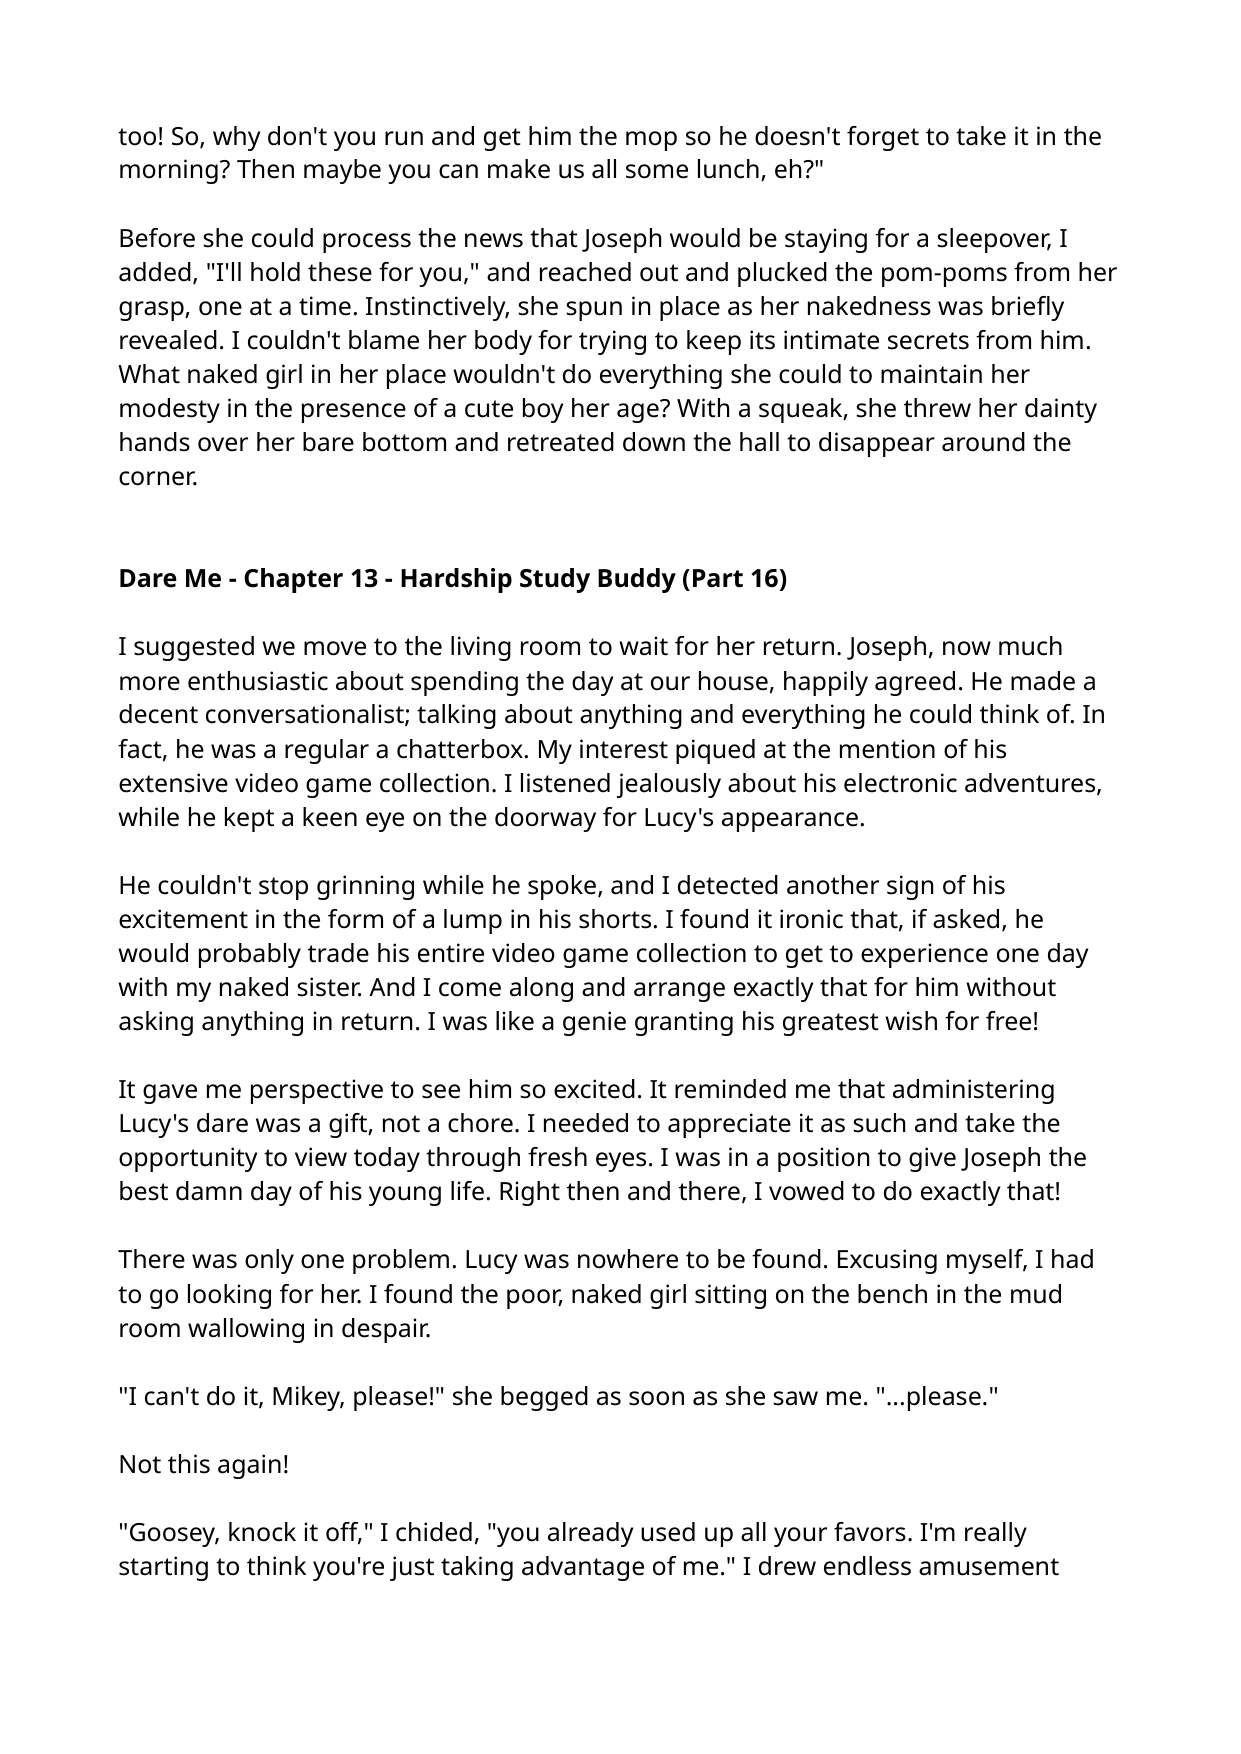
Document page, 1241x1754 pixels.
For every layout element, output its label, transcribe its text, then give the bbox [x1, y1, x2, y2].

text I suggested we move to the living room to wait for her return. Joseph, now much more enthusiastic about spending the day at our house, happily agreed. He made a decent conversationalist; talking about anything and everything he could think of. In fact, he was a regular a chatterbox. My interest piqued at the mention of his extensive video game collection. I listened jealously about his electronic adventures, while he kept a keen eye on the doorway for Lucy's appearance. [118, 629, 1122, 833]
text He couldn't stop grinning while he spoke, and I detected another sign of his excitement in the form of a lump in his shorts. I found it ironic that, if asked, he would probably trade his entire video game collection to get to experience one day with my naked sister. And I come along and arrange exactly that for him without asking anything in return. I was like a genie granting his greatest wish for free! [118, 867, 1122, 1038]
text It gave me perspective to see him so excited. It reminded me that administering Lucy's dare was a gift, not a chore. I needed to appreciate it as such and take the opportunity to view today through fresh eyes. I was in a position to give Joseph the best damn day of his young life. Right then and there, I vowed to do exactly that! [118, 1072, 1122, 1208]
text Not this again! [118, 1447, 1122, 1481]
text "I can't do it, Mikey, please!" she begged as soon as she saw me. "...please." [118, 1378, 1122, 1412]
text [118, 118, 1122, 186]
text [118, 1515, 1122, 1583]
text Before she could process the news that Joseph would be staying for a sleepover, I added, "I'll hold these for you," and reached out and plucked the pom-poms from her grasp, one at a time. Instinctively, she spun in place as her nakedness was briefly revealed. I couldn't blame her body for trying to keep its intimate secrets from him. What naked girl in her place wouldn't do everything she could to maintain her modesty in the presence of a cute boy her age? With a squeak, she threw her dainty hands over her bare bottom and retreated down the hall to disappear around the corner. [118, 220, 1122, 493]
text Dare Me - Chapter 13 - Hardship Study Buddy (Part 16) [118, 561, 1122, 595]
text There was only one problem. Lucy was nowhere to be found. Excusing myself, I had to go looking for her. I found the poor, naked girl sitting on the bench in the mud room wallowing in despair. [118, 1242, 1122, 1344]
